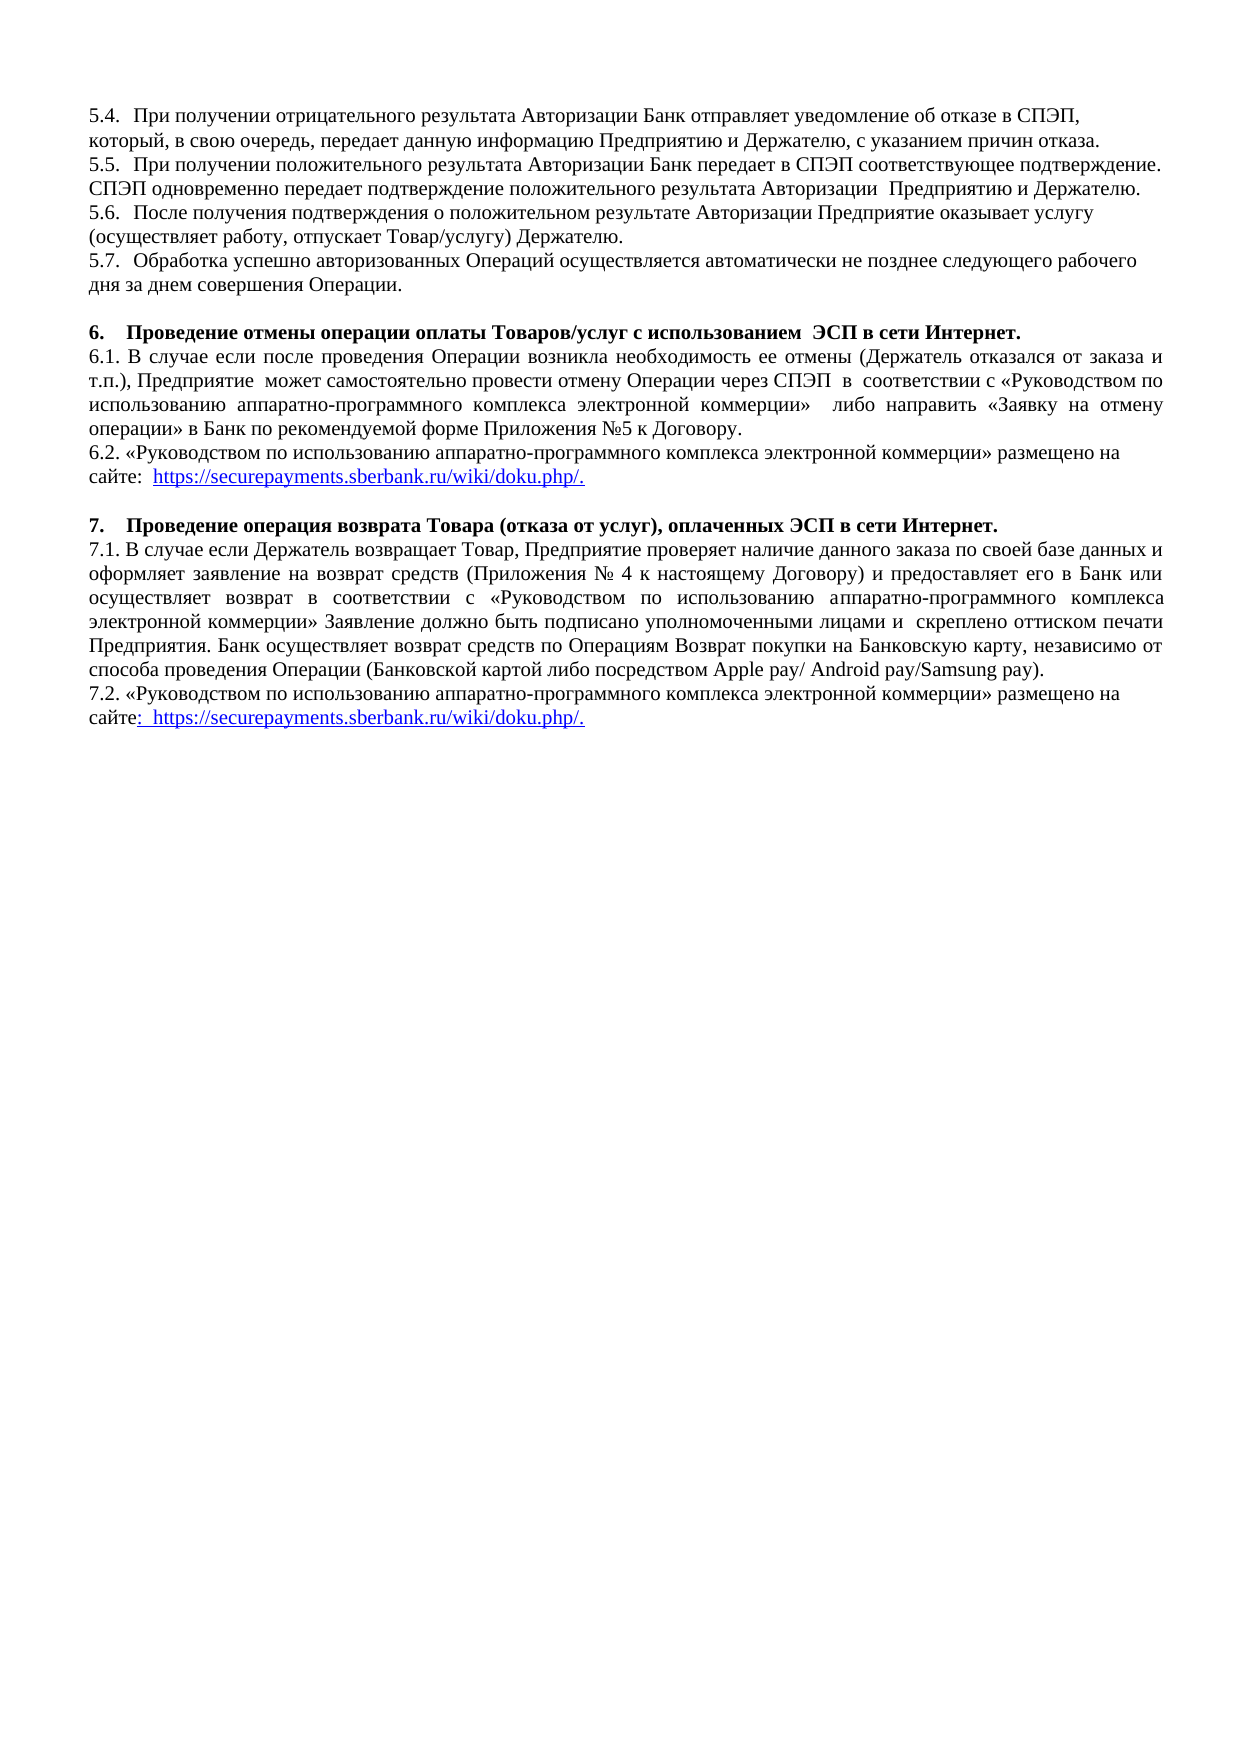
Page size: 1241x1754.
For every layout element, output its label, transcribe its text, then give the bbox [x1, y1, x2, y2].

list Обработка успешно авторизованных Операций осуществляется автоматически не позднее следующего рабочего дня за днем совершения Операции. [89, 248, 1167, 296]
text 7.2. «Руководством по использованию аппаратно-программного комплекса электронной коммерции» размещено на сайте: https://securepayments.sberbank.ru/wiki/doku.php/. [89, 681, 1167, 729]
list После получения подтверждения о положительном результате Авторизации Предприятие оказывает услугу (осуществляет работу, отпускает Товар/услугу) Держателю. [89, 200, 1167, 248]
text 7.1. В случае если Держатель возвращает Товар, Предприятие проверяет наличие данного заказа по своей базе данных и оформляет заявление на возврат средств (Приложения № 4 к настоящему Договору) и предоставляет его в Банк или осуществляет возврат в соответствии с «Руководством по использованию аппаратно-программного комплекса электронной коммерции» Заявление должно быть подписано уполномоченными лицами и скреплено оттиском печати Предприятия. Банк осуществляет возврат средств по Операциям Возврат покупки на Банковскую карту, независимо от способа проведения Операции (Банковской картой либо посредством Apple pay/ Android pay/Samsung pay). [89, 537, 1164, 681]
text 6.2. «Руководством по использованию аппаратно-программного комплекса электронной коммерции» размещено на сайте: https://securepayments.sberbank.ru/wiki/doku.php/. [89, 440, 1167, 488]
list Проведение отмены операции оплаты Товаров/услуг с использованием ЭСП в сети Интернет. [89, 320, 1164, 344]
list Проведение операция возврата Товара (отказа от услуг), оплаченных ЭСП в сети Интернет. [89, 512, 1164, 537]
list При получении отрицательного результата Авторизации Банк отправляет уведомление об отказе в СПЭП, который, в свою очередь, передает данную информацию Предприятию и Держателю, с указанием причин отказа. [89, 103, 1167, 152]
list При получении положительного результата Авторизации Банк передает в СПЭП соответствующее подтверждение. СПЭП одновременно передает подтверждение положительного результата Авторизации Предприятию и Держателю. [89, 152, 1167, 200]
text 6.1. В случае если после проведения Операции возникла необходимость ее отмены (Держатель отказался от заказа и т.п.), Предприятие может самостоятельно провести отмену Операции через СПЭП в соответствии с «Руководством по использованию аппаратно-программного комплекса электронной коммерции» либо направить «Заявку на отмену операции» в Банк по рекомендуемой форме Приложения №5 к Договору. [89, 344, 1164, 440]
